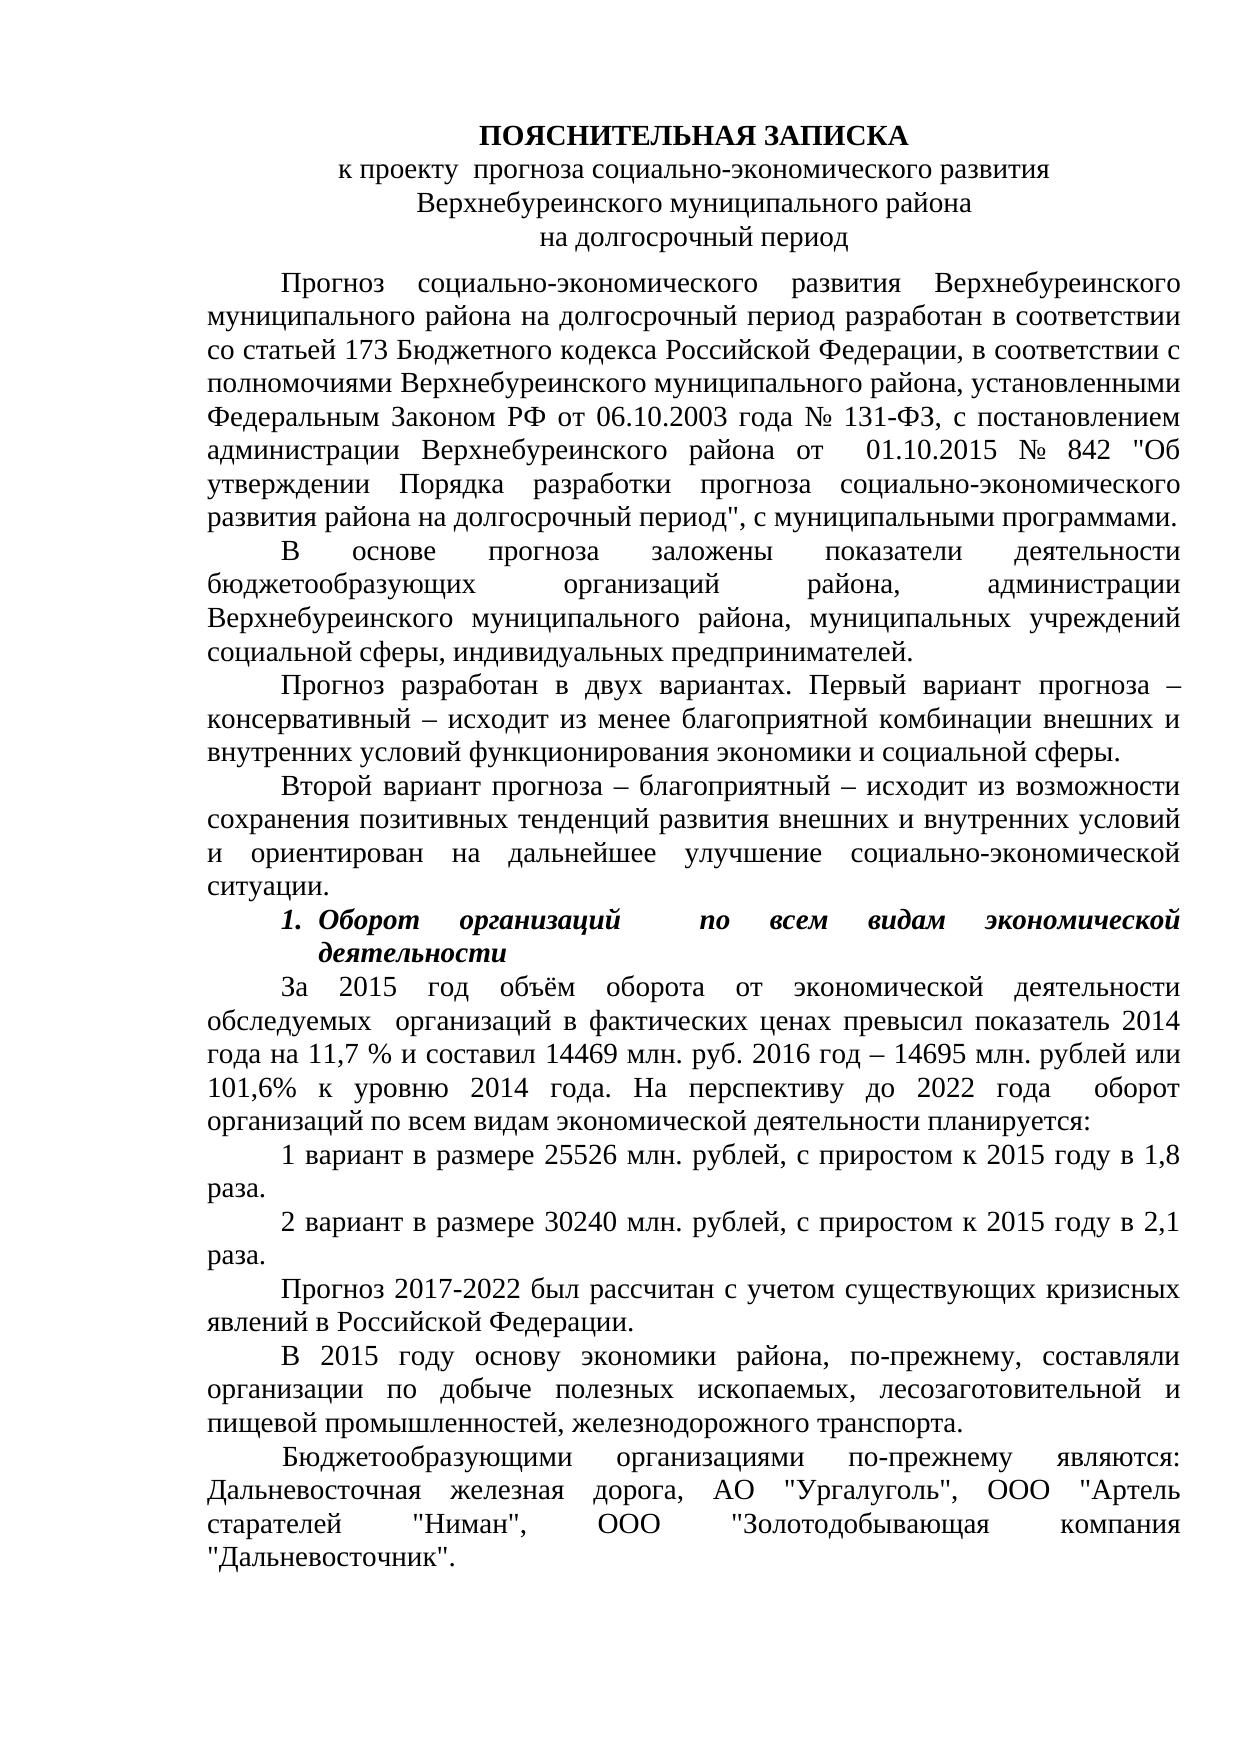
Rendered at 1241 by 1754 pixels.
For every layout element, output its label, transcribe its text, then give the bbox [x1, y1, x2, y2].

text Верхнебуреинского муниципального района [207, 185, 1181, 219]
text За 2015 год объём оборота от экономической деятельности обследуемых организаций в фактических ценах превысил показатель 2014 года на 11,7 % и составил 14469 млн. руб. 2016 год – 14695 млн. рублей или 101,6% к уровню 2014 года. На перспективу до 2022 года оборот организаций по всем видам экономической деятельности планируется: [207, 969, 1181, 1137]
text на долгосрочный период [207, 219, 1181, 252]
text Бюджетообразующими организациями по-прежнему являются: Дальневосточная железная дорога, АО "Ургалуголь", ООО "Артель старателей "Ниман", ООО "Золотодобывающая компания "Дальневосточник". [207, 1439, 1181, 1573]
text 2 вариант в размере 30240 млн. рублей, с приростом к 2015 году в 2,1 раза. [207, 1204, 1181, 1271]
text Прогноз социально-экономического развития Верхнебуреинского муниципального района на долгосрочный период разработан в соответствии со статьей 173 Бюджетного кодекса Российской Федерации, в соответствии с полномочиями Верхнебуреинского муниципального района, установленными Федеральным Законом РФ от 06.10.2003 года № 131-ФЗ, с постановлением администрации Верхнебуреинского района от 01.10.2015 № 842 "Об утверждении Порядка разработки прогноза социально-экономического развития района на долгосрочный период", с муниципальными программами. [207, 265, 1181, 533]
text 1 вариант в размере 25526 млн. рублей, с приростом к 2015 году в 1,8 раза. [207, 1137, 1181, 1204]
text к проекту прогноза социально-экономического развития [207, 152, 1181, 185]
list Оборот организаций по всем видам экономической деятельности [281, 902, 1181, 969]
text Прогноз 2017-2022 был рассчитан с учетом существующих кризисных явлений в Российской Федерации. [207, 1271, 1181, 1338]
text В 2015 году основу экономики района, по-прежнему, составляли организации по добыче полезных ископаемых, лесозаготовительной и пищевой промышленностей, железнодорожного транспорта. [207, 1338, 1181, 1439]
text ПОЯСНИТЕЛЬНАЯ ЗАПИСКА [207, 118, 1181, 152]
text Второй вариант прогноза – благоприятный – исходит из возможности сохранения позитивных тенденций развития внешних и внутренних условий и ориентирован на дальнейшее улучшение социально-экономической ситуации. [207, 768, 1181, 902]
text Прогноз разработан в двух вариантах. Первый вариант прогноза – консервативный – исходит из менее благоприятной комбинации внешних и внутренних условий функционирования экономики и социальной сферы. [207, 667, 1181, 768]
text В основе прогноза заложены показатели деятельности бюджетообразующих организаций района, администрации Верхнебуреинского муниципального района, муниципальных учреждений социальной сферы, индивидуальных предпринимателей. [207, 533, 1181, 667]
